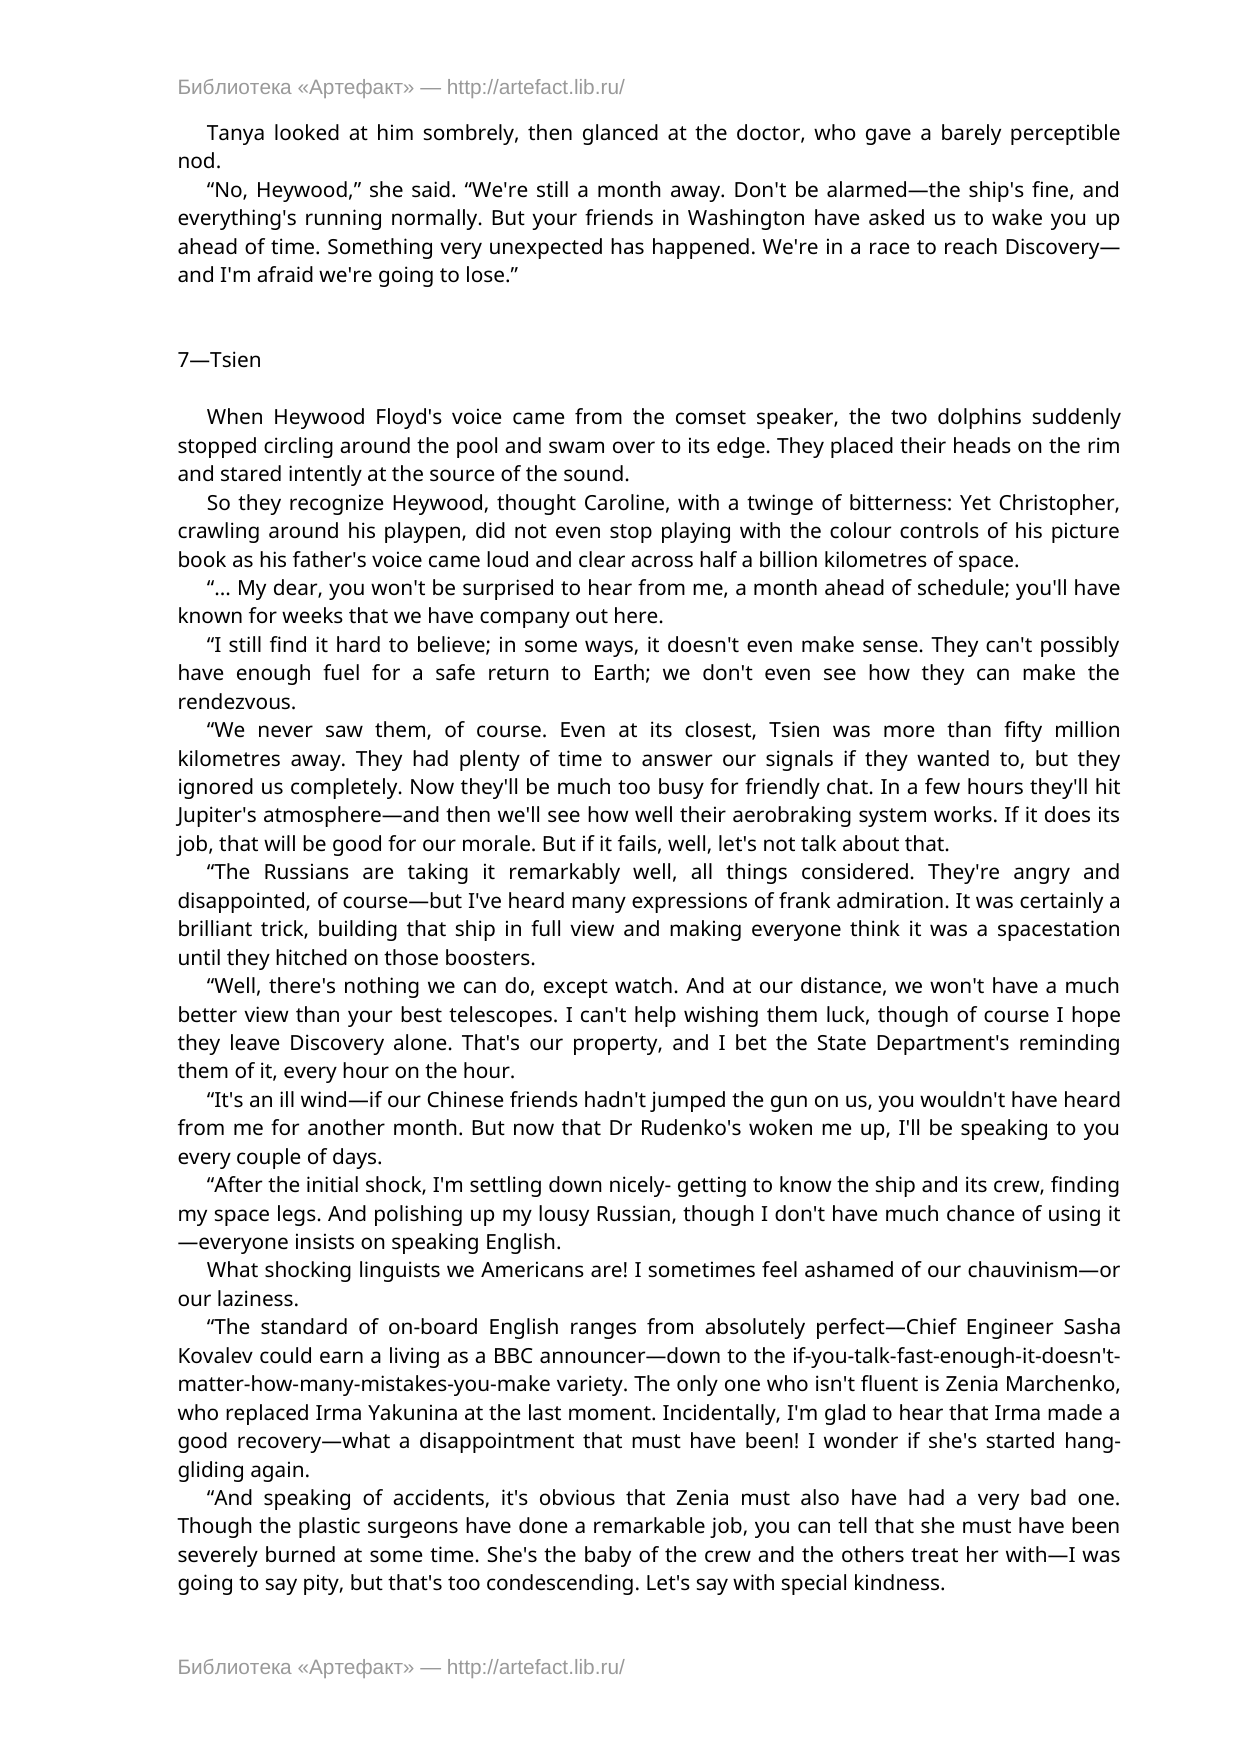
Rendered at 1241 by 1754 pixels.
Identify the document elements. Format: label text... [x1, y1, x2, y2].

text “We never saw them, of course. Even at its closest, Tsien was more than fifty million kilometres away. They had plenty of time to answer our signals if they wanted to, but they ignored us completely. Now they'll be much too busy for friendly chat. In a few hours they'll hit Jupiter's atmosphere—and then we'll see how well their aerobraking system works. If it does its job, that will be good for our morale. But if it fails, well, let's not talk about that. [177, 715, 1122, 857]
text “It's an ill wind—if our Chinese friends hadn't jumped the gun on us, you wouldn't have heard from me for another month. But now that Dr Rudenko's woken me up, I'll be speaking to you every couple of days. [177, 1085, 1122, 1170]
text “The Russians are taking it remarkably well, all things considered. They're angry and disappointed, of course—but I've heard many expressions of frank admiration. It was certainly a brilliant trick, building that ship in full view and making everyone think it was a spacestation until they hitched on those boosters. [177, 857, 1122, 971]
text 7—Tsien [177, 346, 1122, 374]
text “Well, there's nothing we can do, except watch. And at our distance, we won't have a much better view than your best telescopes. I can't help wishing them luck, though of course I hope they leave Discovery alone. That's our property, and I bet the State Department's reminding them of it, every hour on the hour. [177, 971, 1122, 1085]
text When Heywood Floyd's voice came from the comset speaker, the two dolphins suddenly stopped circling around the pool and swam over to its edge. They placed their heads on the rim and stared intently at the source of the sound. [177, 402, 1122, 488]
text “No, Heywood,” she said. “We're still a month away. Don't be alarmed—the ship's fine, and everything's running normally. But your friends in Washington have asked us to wake you up ahead of time. Something very unexpected has happened. We're in a race to reach Discovery—and I'm afraid we're going to lose.” [177, 175, 1122, 289]
text Tanya looked at him sombrely, then glanced at the doctor, who gave a barely perceptible nod. [177, 118, 1122, 175]
text “... My dear, you won't be surprised to hear from me, a month ahead of schedule; you'll have known for weeks that we have company out here. [177, 573, 1122, 630]
text “After the initial shock, I'm settling down nicely- getting to know the ship and its crew, finding my space legs. And polishing up my lousy Russian, though I don't have much chance of using it—everyone insists on speaking English. [177, 1170, 1122, 1256]
text So they recognize Heywood, thought Caroline, with a twinge of bitterness: Yet Christopher, crawling around his playpen, did not even stop playing with the colour controls of his picture book as his father's voice came loud and clear across half a billion kilometres of space. [177, 488, 1122, 573]
text What shocking linguists we Americans are! I sometimes feel ashamed of our chauvinism—or our laziness. [177, 1256, 1122, 1312]
text “And speaking of accidents, it's obvious that Zenia must also have had a very bad one. Though the plastic surgeons have done a remarkable job, you can tell that she must have been severely burned at some time. She's the baby of the crew and the others treat her with—I was going to say pity, but that's too condescending. Let's say with special kindness. [177, 1483, 1122, 1597]
text “I still find it hard to believe; in some ways, it doesn't even make sense. They can't possibly have enough fuel for a safe return to Earth; we don't even see how they can make the rendezvous. [177, 630, 1122, 715]
text “The standard of on-board English ranges from absolutely perfect—Chief Engineer Sasha Kovalev could earn a living as a BBC announcer—down to the if-you-talk-fast-enough-it-doesn't-matter-how-many-mistakes-you-make variety. The only one who isn't fluent is Zenia Marchenko, who replaced Irma Yakunina at the last moment. Incidentally, I'm glad to hear that Irma made a good recovery—what a disappointment that must have been! I wonder if she's started hang-gliding again. [177, 1312, 1122, 1483]
